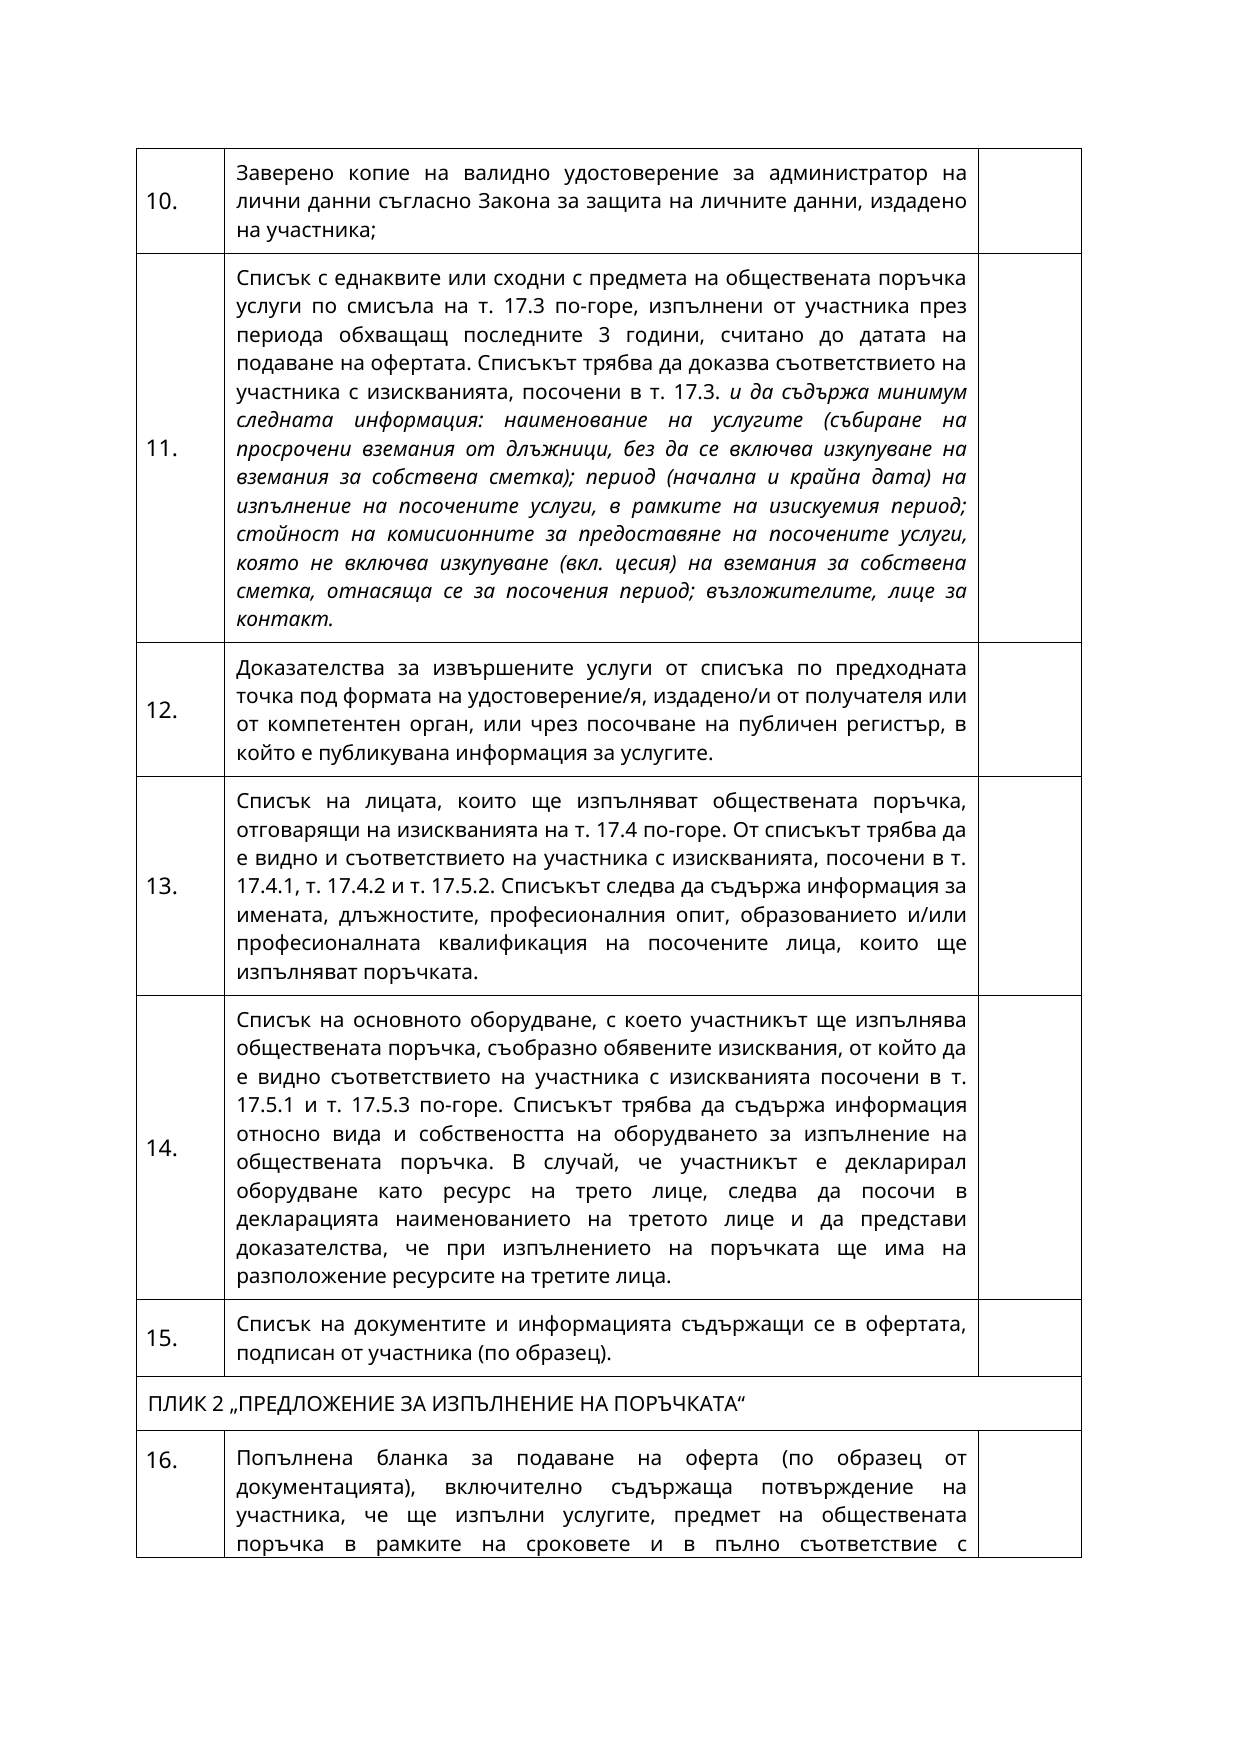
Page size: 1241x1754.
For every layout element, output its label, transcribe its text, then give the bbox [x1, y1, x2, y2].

table_cell [979, 643, 1081, 776]
table_cell [137, 643, 224, 776]
table_cell [979, 996, 1081, 1299]
table_cell [979, 777, 1081, 995]
table_cell [137, 254, 224, 642]
table_cell [979, 1431, 1081, 1557]
table_cell [137, 1300, 224, 1376]
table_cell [225, 1431, 978, 1557]
table_cell [979, 254, 1081, 642]
table_cell [979, 1300, 1081, 1376]
table_cell [979, 149, 1081, 253]
table_cell Списък на лицата, които ще изпълняват обществената поръчка, отговарящи на изискванията на т. 17.4 по-горе. От списъкът трябва да е видно и съответствието на участника с изискванията, посочени в т. 17.4.1, т. 17.4.2 и т. 17.5.2. Списъкът следва да съдържа информация за имената, длъжностите, професионалния опит, образованието и/или професионалната квалификация на посочените лица, които ще изпълняват поръчката. [225, 777, 978, 995]
table_cell Списък на документите и информацията съдържащи се в офертата, подписан от участника (по образец). [225, 1300, 978, 1376]
table_cell Списък на основното оборудване, с което участникът ще изпълнява обществената поръчка, съобразно обявените изисквания, от който да е видно съответствието на участника с изискванията посочени в т. 17.5.1 и т. 17.5.3 по-горе. Списъкът трябва да съдържа информация относно вида и собствеността на оборудването за изпълнение на обществената поръчка. В случай, че участникът е декларирал оборудване като ресурс на трето лице, следва да посочи в декларацията наименованието на третото лице и да представи доказателства, че при изпълнението на поръчката ще има на разположение ресурсите на третите лица. [225, 996, 978, 1299]
table_cell Доказателства за извършените услуги от списъка по предходната точка под формата на удостоверение/я, издадено/и от получателя или от компетентен орган, или чрез посочване на публичен регистър, в който е публикувана информация за услугите. [225, 643, 978, 776]
table_cell [137, 777, 224, 995]
table_cell [137, 1431, 224, 1557]
table_cell ПЛИК 2 „ПРЕДЛОЖЕНИЕ ЗА ИЗПЪЛНЕНИЕ НА ПОРЪЧКАТА“ [137, 1377, 1081, 1430]
table_cell Списък с еднаквите или сходни с предмета на обществената поръчка услуги по смисъла на т. 17.3 по-горе, изпълнени от участника през периода обхващащ последните 3 години, считано до датата на подаване на офертата. Списъкът трябва да доказва съответствието на участника с изискванията, посочени в т. 17.3. и да съдържа минимум следната информация: наименование на услугите (събиране на просрочени вземания от длъжници, без да се включва изкупуване на вземания за собствена сметка); период (начална и крайна дата) на изпълнение на посочените услуги, в рамките на изискуемия период; стойност на комисионните за предоставяне на посочените услуги, която не включва изкупуване (вкл. цесия) на вземания за собствена сметка, отнасяща се за посочения период; възложителите, лице за контакт. [225, 254, 978, 642]
table_cell [137, 996, 224, 1299]
table_cell [137, 149, 224, 253]
table_cell Заверено копие на валидно удостоверение за администратор на лични данни съгласно Закона за защита на личните данни, издадено на участника; [225, 149, 978, 253]
